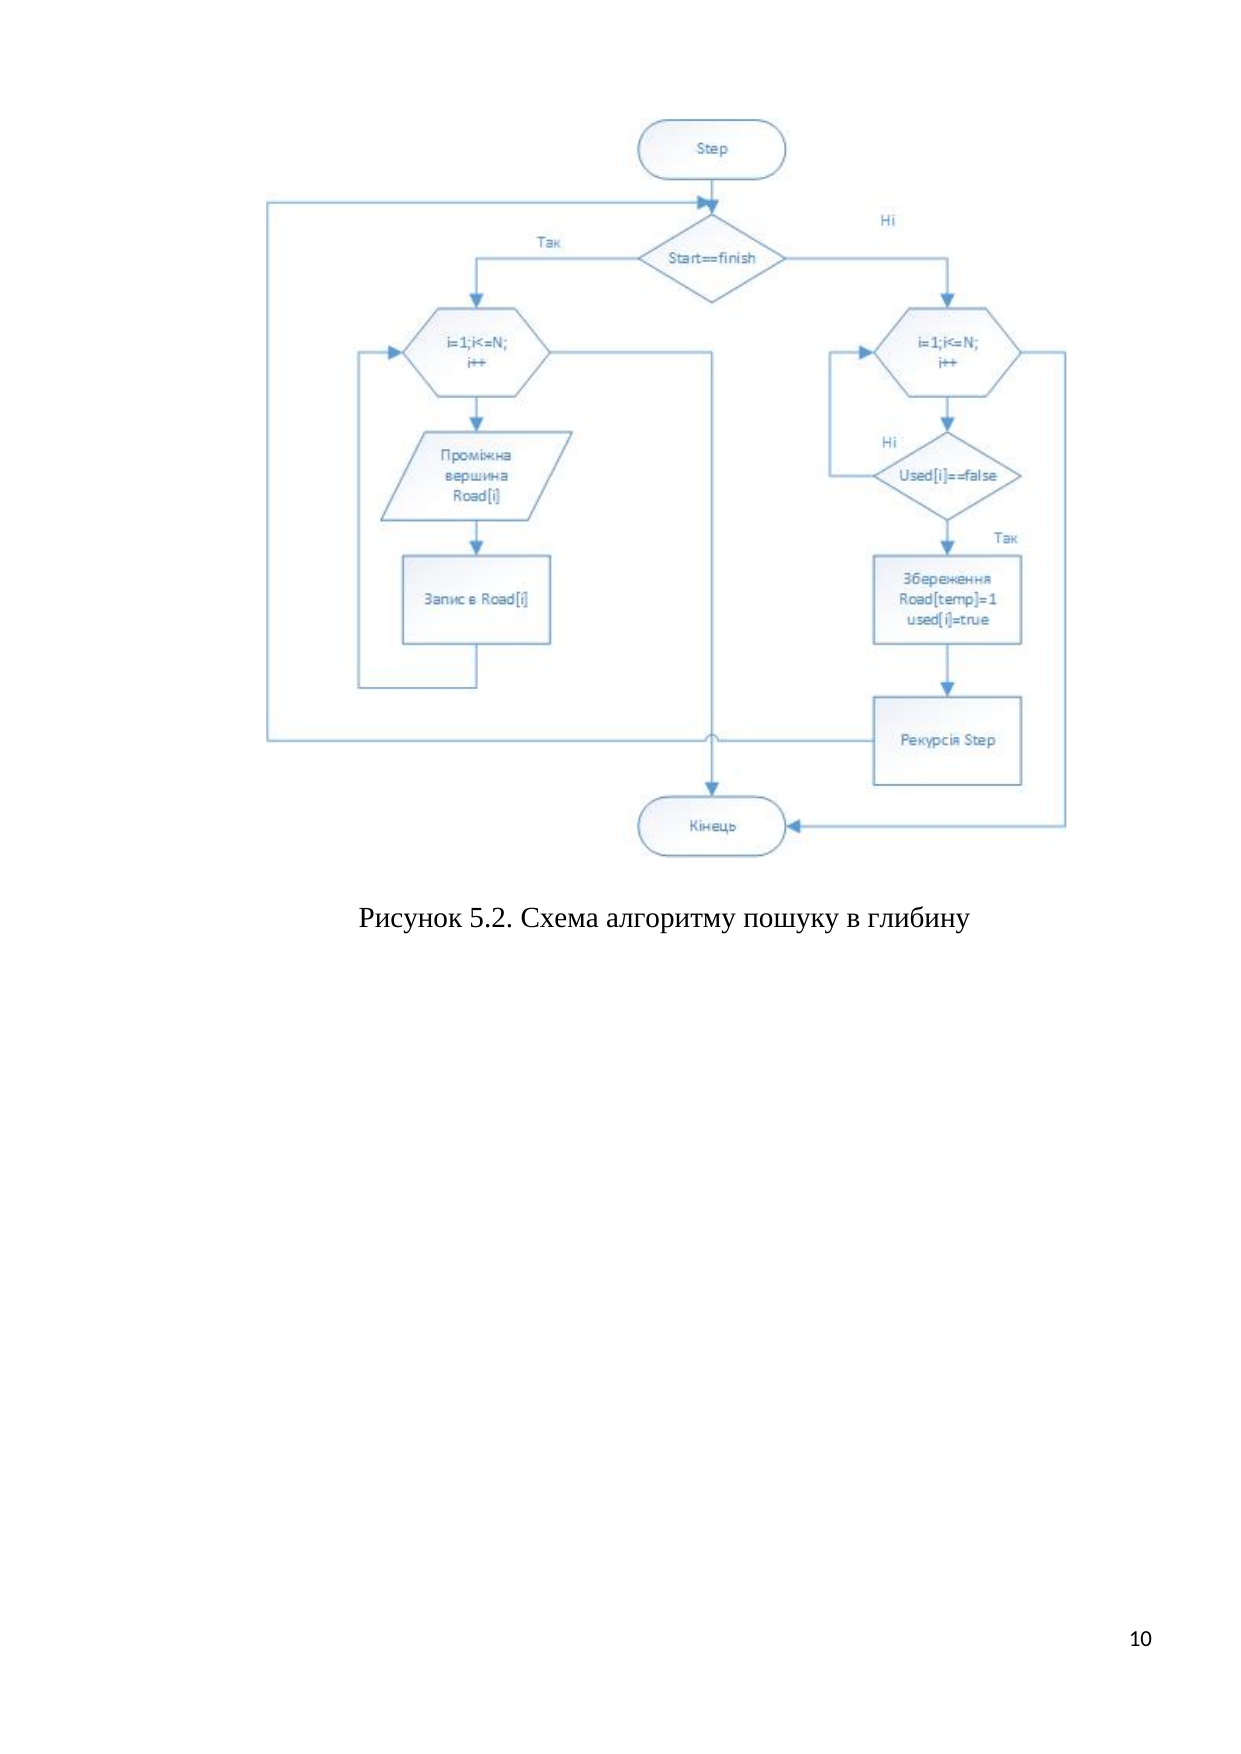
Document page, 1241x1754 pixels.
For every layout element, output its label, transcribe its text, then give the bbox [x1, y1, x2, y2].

picture [265, 118, 1068, 858]
list Рисунок 5.2. Схема алгоритму пошуку в глибину [177, 900, 1152, 933]
